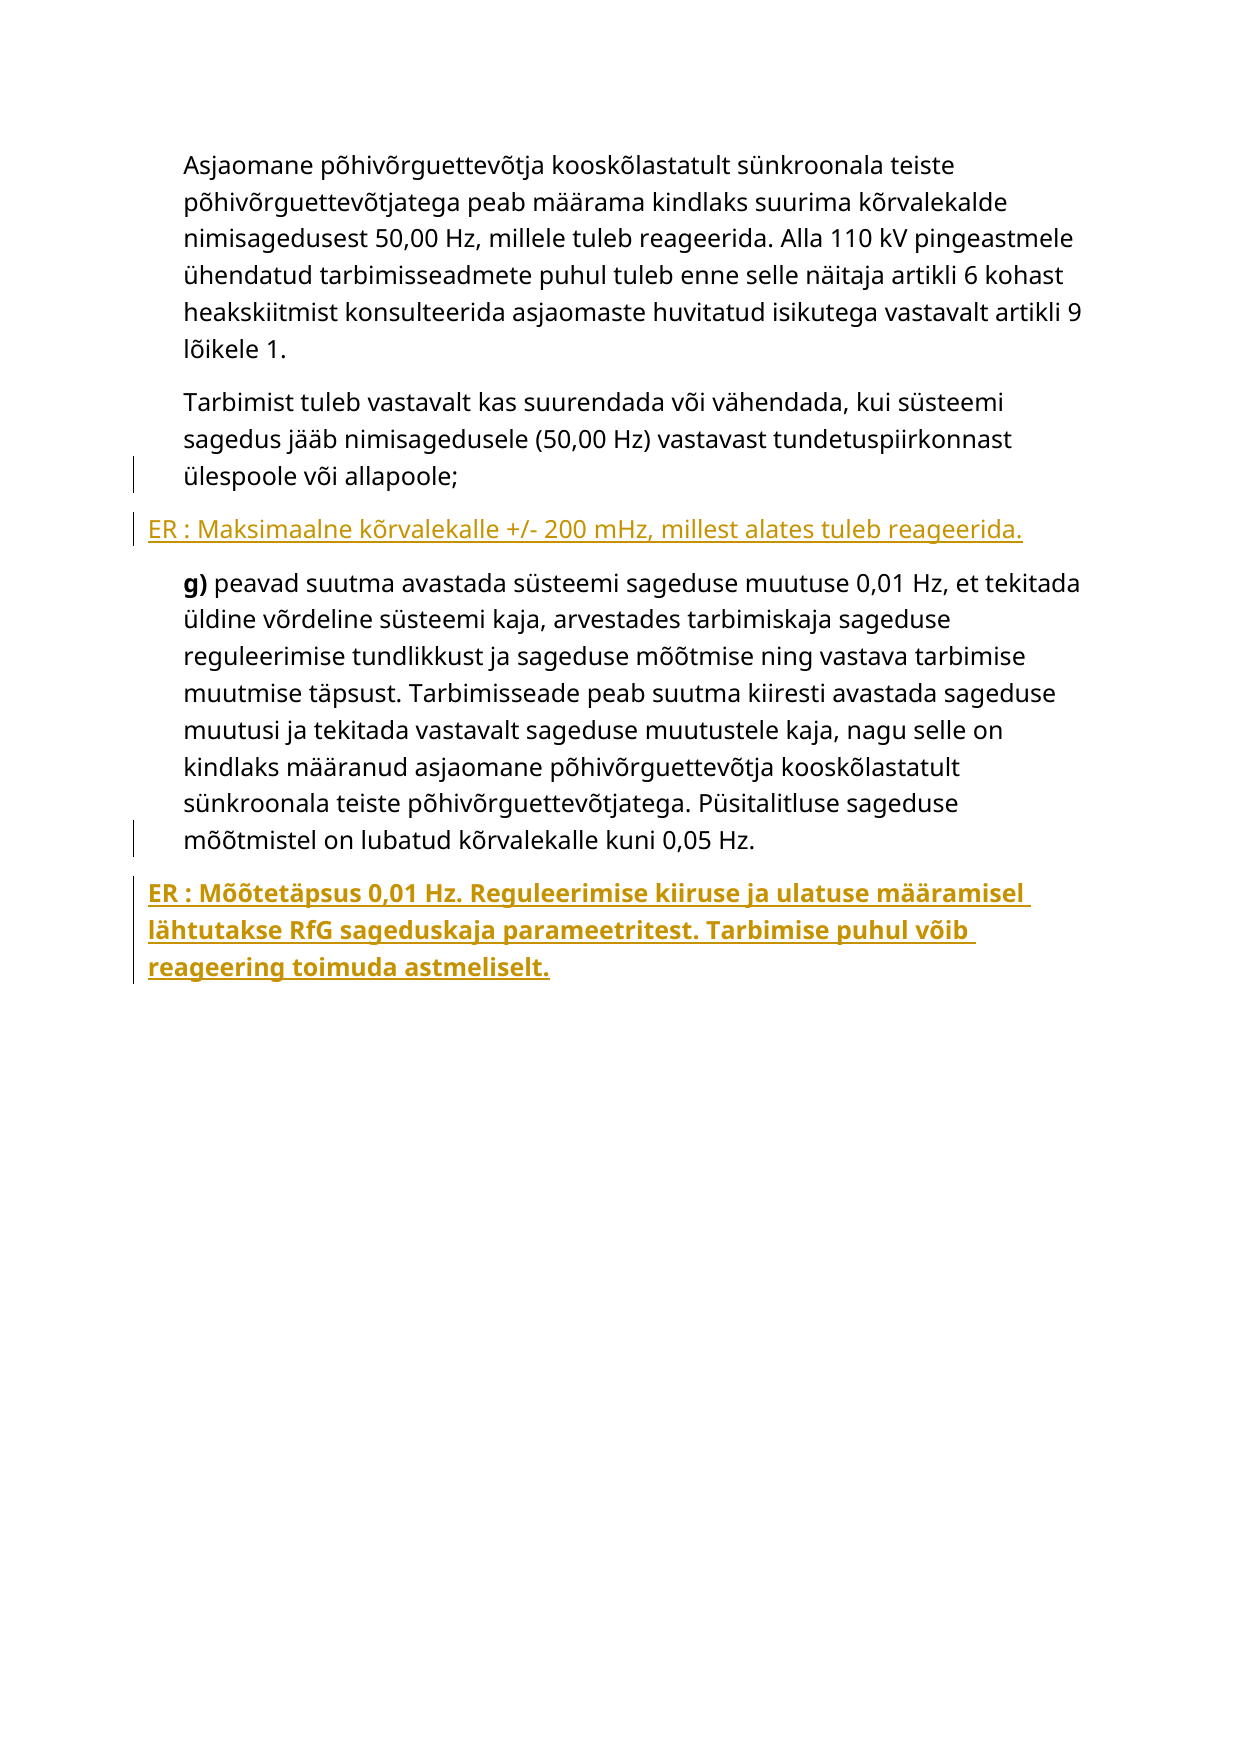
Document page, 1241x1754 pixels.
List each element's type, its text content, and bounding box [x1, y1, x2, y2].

text g) peavad suutma avastada süsteemi sageduse muutuse 0,01 Hz, et tekitada üldine võrdeline süsteemi kaja, arvestades tarbimiskaja sageduse reguleerimise tundlikkust ja sageduse mõõtmise ning vastava tarbimise muutmise täpsust. Tarbimisseade peab suutma kiiresti avastada sageduse muutusi ja tekitada vastavalt sageduse muutustele kaja, nagu selle on kindlaks määranud asjaomane põhivõrguettevõtja kooskõlastatult sünkroonala teiste põhivõrguettevõtjatega. Püsitalitluse sageduse mõõtmistel on lubatud kõrvalekalle kuni 0,05 Hz. [183, 565, 1093, 857]
text Asjaomane põhivõrguettevõtja kooskõlastatult sünkroonala teiste põhivõrguettevõtjatega peab määrama kindlaks suurima kõrvalekalde nimisagedusest 50,00 Hz, millele tuleb reageerida. Alla 110 kV pingeastmele ühendatud tarbimisseadmete puhul tuleb enne selle näitaja artikli 6 kohast heakskiitmist konsulteerida asjaomaste huvitatud isikutega vastavalt artikli 9 lõikele 1. [183, 148, 1093, 366]
text Tarbimist tuleb vastavalt kas suurendada või vähendada, kui süsteemi sagedus jääb nimisagedusele (50,00 Hz) vastavast tundetuspiirkonnast ülespoole või allapoole; [183, 385, 1093, 492]
